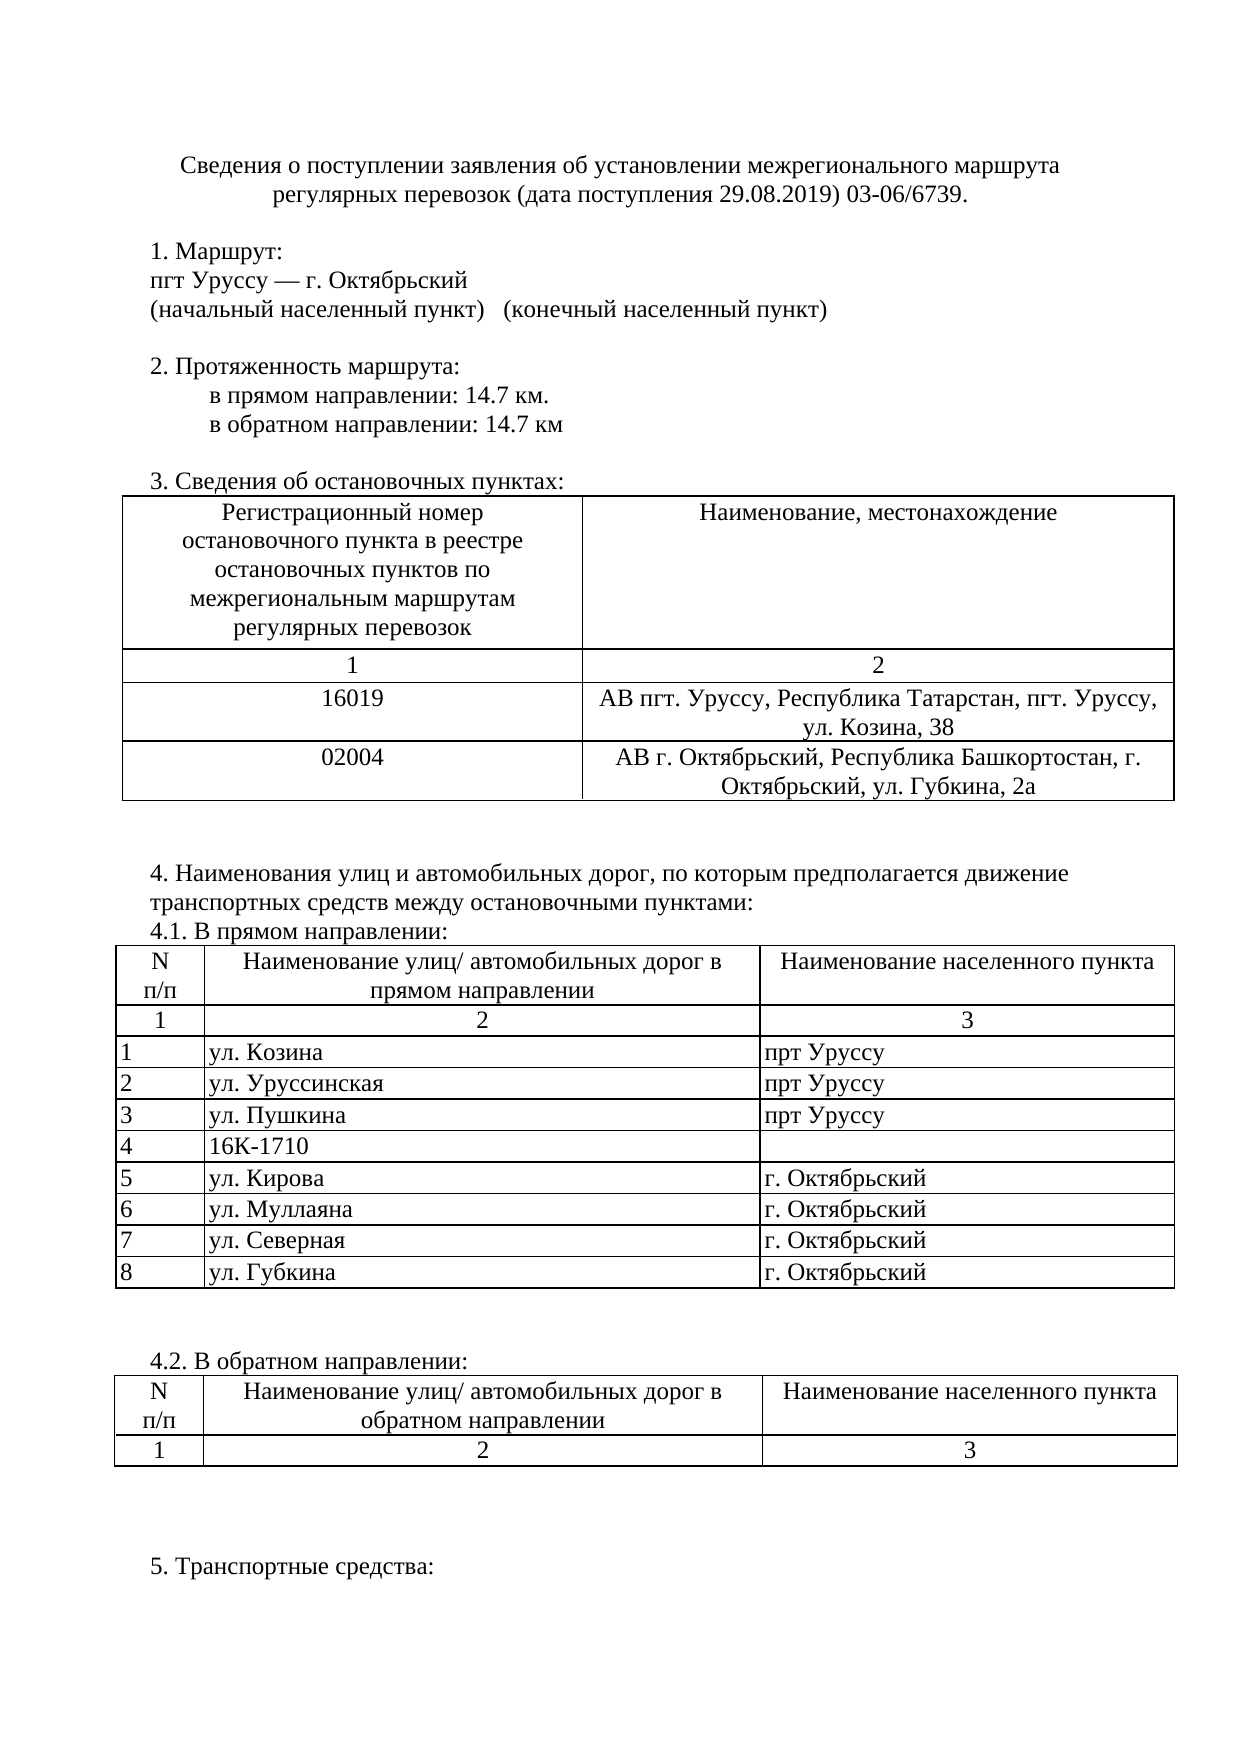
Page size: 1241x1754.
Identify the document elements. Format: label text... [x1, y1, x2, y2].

table_header Наименование, местонахождение [583, 497, 1173, 648]
table_header Наименование населенного пункта [761, 946, 1174, 1004]
table_cell прт Уруссу [761, 1037, 1174, 1067]
table_cell 3 [117, 1100, 204, 1130]
text Сведения о поступлении заявления об установлении межрегионального маршрута регулярных перевозок (дата поступления 29.08.2019) 03-06/6739. [150, 150, 1090, 207]
table_header N п/п [115, 1376, 203, 1434]
table_cell АВ г. Октябрьский, Республика Башкортостан, г. Октябрьский, ул. Губкина, 2а [583, 742, 1173, 799]
table_cell прт Уруссу [761, 1068, 1174, 1098]
text (начальный населенный пункт) (конечный населенный пункт) [150, 294, 1090, 322]
text 3. Сведения об остановочных пунктах: [150, 466, 1090, 495]
text 4.2. В обратном направлении: [150, 1346, 1090, 1375]
table_cell 1 [123, 650, 582, 681]
table_header Регистрационный номер остановочного пункта в реестре остановочных пунктов по межрегиональным маршрутам регулярных перевозок [123, 497, 582, 648]
table_cell ул. Муллаяна [205, 1194, 759, 1224]
table_cell 16К-1710 [205, 1131, 759, 1161]
table_cell 2 [583, 650, 1173, 681]
table_cell 3 [763, 1434, 1177, 1465]
table_cell 3 [761, 1006, 1174, 1035]
table_header Наименование улиц/ автомобильных дорог в прямом направлении [205, 946, 759, 1004]
text 1. Маршрут: [150, 236, 1090, 265]
table_header Наименование населенного пункта [763, 1376, 1177, 1434]
table_cell ул. Пушкина [205, 1100, 759, 1130]
table_cell 1 [117, 1037, 204, 1067]
text 4. Наименования улиц и автомобильных дорог, по которым предполагается движение транспортных средств между остановочными пунктами: [150, 858, 1090, 916]
table_cell ул. Губкина [205, 1257, 759, 1287]
text 2. Протяженность маршрута: [150, 351, 1090, 380]
table_cell 8 [117, 1257, 204, 1287]
table_cell г. Октябрьский [761, 1163, 1174, 1193]
table_cell 16019 [123, 683, 582, 740]
table_cell АВ пгт. Уруссу, Республика Татарстан, пгт. Уруссу, ул. Козина, 38 [583, 683, 1173, 740]
table_cell 2 [205, 1006, 759, 1035]
table_cell 1 [115, 1435, 203, 1465]
table_cell 02004 [123, 742, 582, 799]
text 5. Транспортные средства: [150, 1551, 1090, 1579]
table_cell г. Октябрьский [761, 1194, 1174, 1224]
text 4.1. В прямом направлении: [150, 916, 1090, 945]
table_cell 2 [204, 1436, 762, 1465]
table_cell 7 [117, 1226, 204, 1256]
table_cell г. Октябрьский [761, 1257, 1174, 1287]
text в обратном направлении: 14.7 км [150, 409, 1090, 437]
table_cell г. Октябрьский [761, 1226, 1174, 1256]
table_cell прт Уруссу [761, 1100, 1174, 1130]
table_cell ул. Северная [205, 1226, 759, 1256]
table_cell ул. Козина [205, 1037, 759, 1067]
table_header N п/п [117, 946, 204, 1004]
table_cell 5 [117, 1163, 204, 1193]
table_cell ул. Кирова [205, 1163, 759, 1193]
table_header Наименование улиц/ автомобильных дорог в обратном направлении [204, 1376, 762, 1434]
table_cell 6 [117, 1194, 204, 1224]
text пгт Уруссу — г. Октябрьский [150, 265, 1090, 294]
table_cell 4 [117, 1131, 204, 1161]
table_cell 1 [117, 1006, 204, 1035]
text в прямом направлении: 14.7 км. [150, 380, 1090, 409]
table_cell ул. Уруссинская [205, 1068, 759, 1098]
table_cell 2 [117, 1068, 204, 1098]
table_cell [761, 1131, 1174, 1161]
